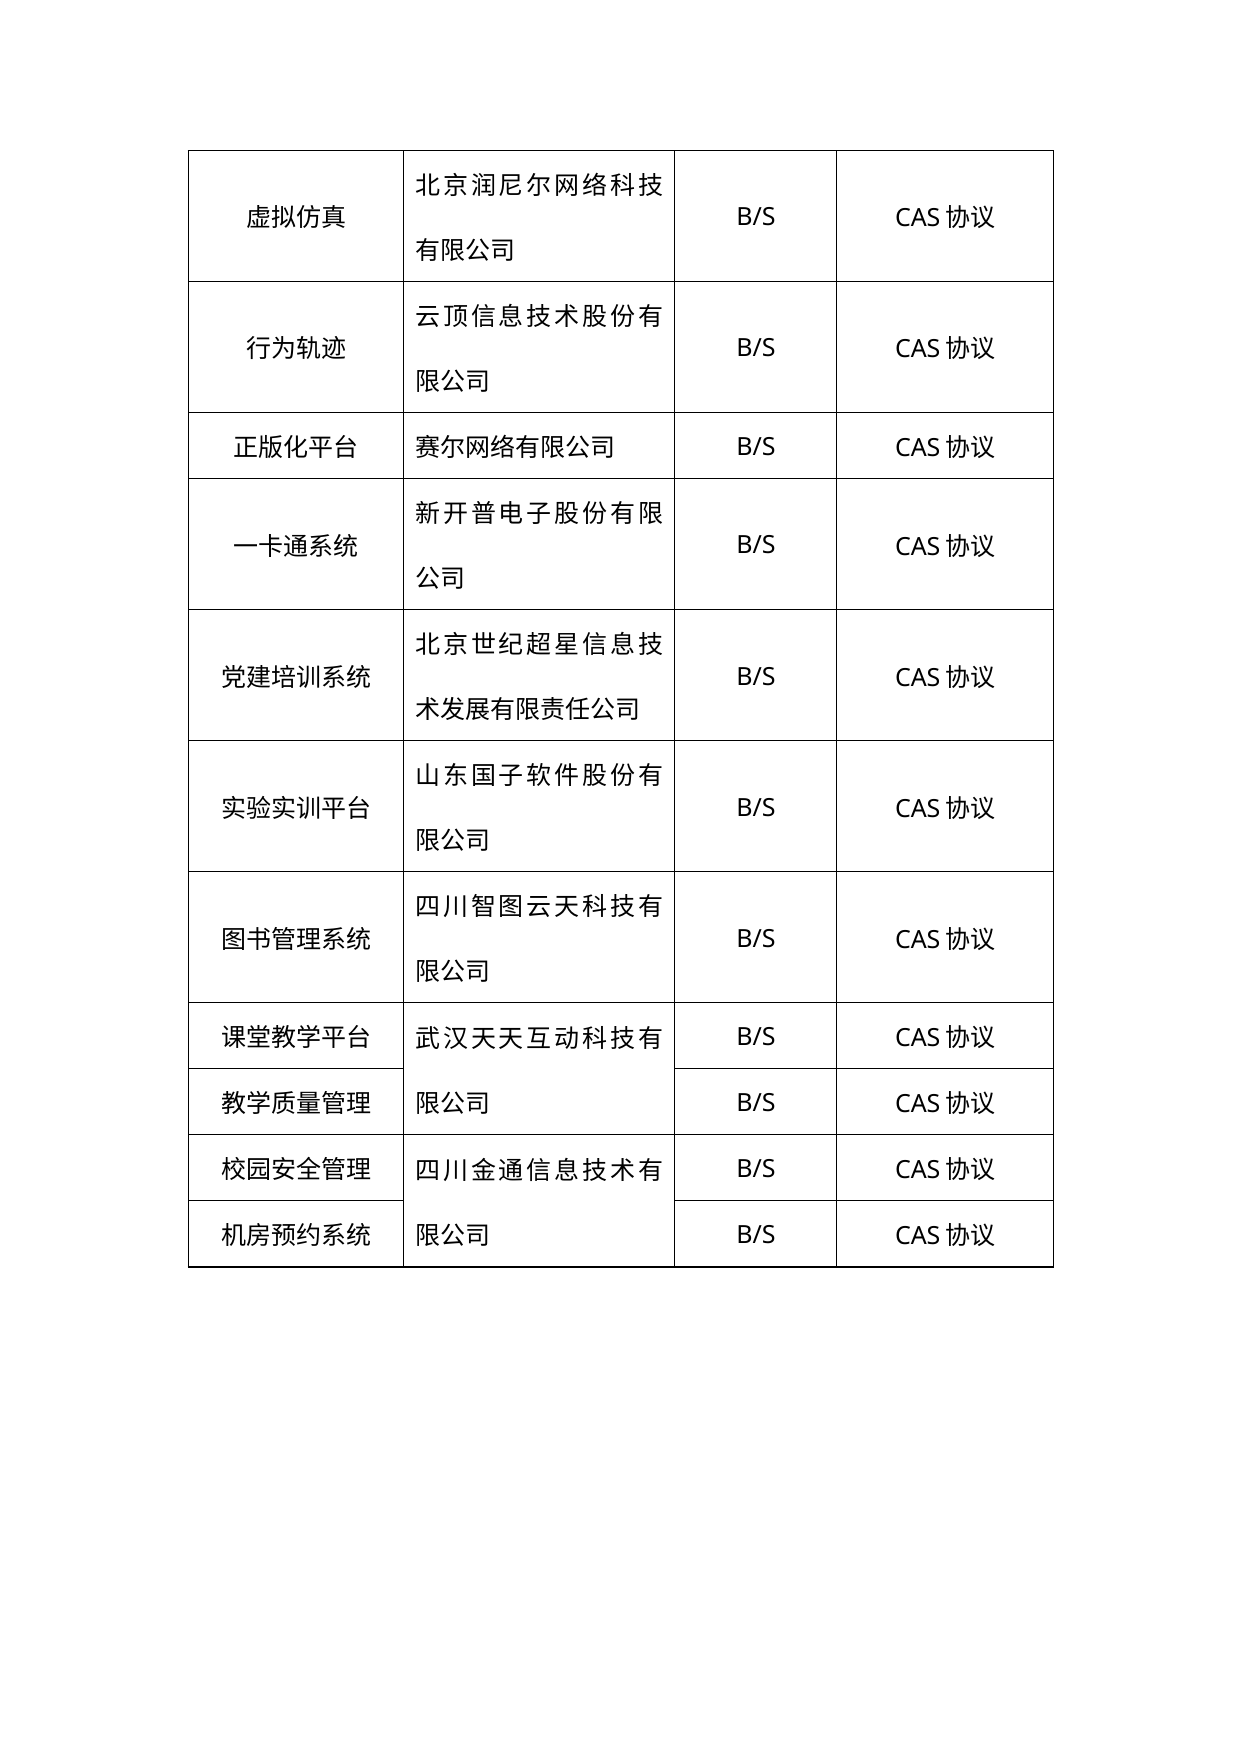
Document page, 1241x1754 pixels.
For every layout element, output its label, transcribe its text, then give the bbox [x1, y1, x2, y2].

table_cell 四川金通信息技术有限公司 [404, 1135, 674, 1266]
table_cell 图书管理系统 [189, 872, 403, 1002]
table_cell CAS协议 [837, 741, 1053, 871]
table_cell 一卡通系统 [189, 479, 403, 609]
table_cell 校园安全管理 [189, 1135, 403, 1200]
table_cell B/S [675, 479, 836, 609]
table_cell B/S [675, 872, 836, 1002]
table_cell CAS协议 [837, 282, 1053, 412]
table_cell 教学质量管理 [189, 1069, 403, 1134]
table_cell 虚拟仿真 [189, 151, 403, 281]
table_cell 机房预约系统 [189, 1201, 403, 1266]
table_cell CAS协议 [837, 872, 1053, 1002]
table_cell CAS协议 [837, 1201, 1053, 1266]
table_cell CAS协议 [837, 151, 1053, 281]
table_cell 赛尔网络有限公司 [404, 413, 674, 478]
table_cell 课堂教学平台 [189, 1003, 403, 1068]
table_cell CAS协议 [837, 1003, 1053, 1068]
table_cell B/S [675, 610, 836, 740]
table_cell 行为轨迹 [189, 282, 403, 412]
table_cell CAS协议 [837, 1135, 1053, 1200]
table_cell B/S [675, 1003, 836, 1068]
table_cell 四川智图云天科技有限公司 [404, 872, 674, 1002]
table_cell 北京世纪超星信息技术发展有限责任公司 [404, 610, 674, 740]
table_cell 北京润尼尔网络科技有限公司 [404, 151, 674, 281]
table_cell 山东国子软件股份有限公司 [404, 741, 674, 871]
table_cell CAS协议 [837, 610, 1053, 740]
table_cell B/S [675, 1135, 836, 1200]
table_cell 党建培训系统 [189, 610, 403, 740]
table_cell CAS协议 [837, 1069, 1053, 1134]
table_cell B/S [675, 282, 836, 412]
table_cell 武汉天天互动科技有限公司 [404, 1003, 674, 1134]
table_cell B/S [675, 413, 836, 478]
table_cell B/S [675, 1069, 836, 1134]
table_cell CAS协议 [837, 413, 1053, 478]
table_cell 正版化平台 [189, 413, 403, 478]
table_cell 实验实训平台 [189, 741, 403, 871]
table_cell CAS协议 [837, 479, 1053, 609]
table_cell B/S [675, 741, 836, 871]
table_cell 云顶信息技术股份有限公司 [404, 282, 674, 412]
table_cell 新开普电子股份有限公司 [404, 479, 674, 609]
table_cell B/S [675, 151, 836, 281]
table_cell B/S [675, 1201, 836, 1266]
